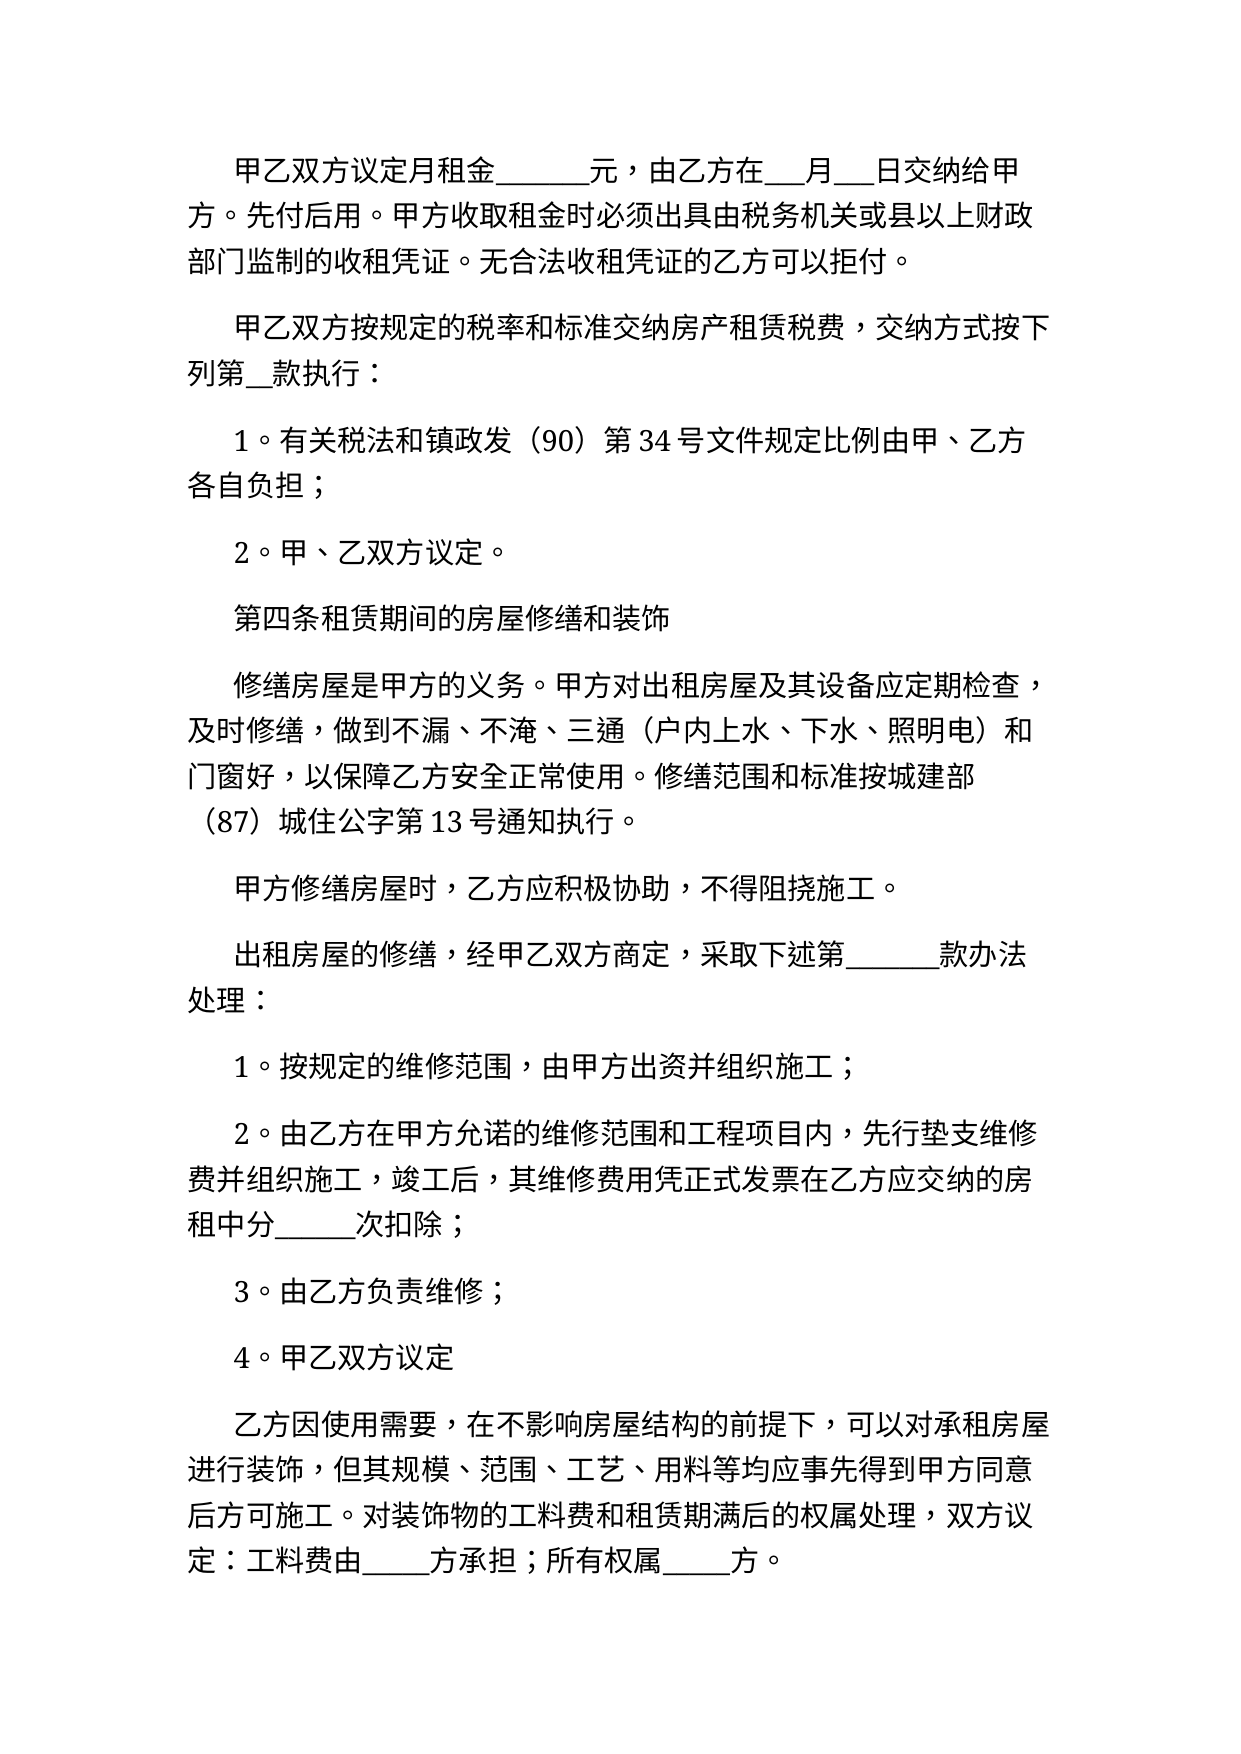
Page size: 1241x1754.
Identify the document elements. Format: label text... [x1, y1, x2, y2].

text 甲乙双方议定月租金_______元，由乙方在___月___日交纳给甲方。先付后用。甲方收取租金时必须出具由税务机关或县以上财政部门监制的收租凭证。无合法收租凭证的乙方可以拒付。 [187, 150, 1053, 281]
text 出租房屋的修缮，经甲乙双方商定，采取下述第_______款办法处理： [187, 934, 1053, 1020]
text 第四条租赁期间的房屋修缮和装饰 [187, 598, 1053, 638]
text 1。有关税法和镇政发（90）第34号文件规定比例由甲、乙方各自负担； [187, 420, 1053, 505]
text 修缮房屋是甲方的义务。甲方对出租房屋及其设备应定期检查，及时修缮，做到不漏、不淹、三通（户内上水、下水、照明电）和门窗好，以保障乙方安全正常使用。修缮范围和标准按城建部（87）城住公字第13号通知执行。 [187, 665, 1053, 841]
text 4。甲乙双方议定 [187, 1337, 1053, 1377]
text 2。甲、乙双方议定。 [187, 532, 1053, 572]
text 甲乙双方按规定的税率和标准交纳房产租赁税费，交纳方式按下列第__款执行： [187, 308, 1053, 393]
text 2。由乙方在甲方允诺的维修范围和工程项目内，先行垫支维修费并组织施工，竣工后，其维修费用凭正式发票在乙方应交纳的房租中分______次扣除； [187, 1113, 1053, 1244]
text 乙方因使用需要，在不影响房屋结构的前提下，可以对承租房屋进行装饰，但其规模、范围、工艺、用料等均应事先得到甲方同意后方可施工。对装饰物的工料费和租赁期满后的权属处理，双方议定：工料费由_____方承担；所有权属_____方。 [187, 1404, 1053, 1580]
text 甲方修缮房屋时，乙方应积极协助，不得阻挠施工。 [187, 868, 1053, 908]
text 3。由乙方负责维修； [187, 1271, 1053, 1311]
text 1。按规定的维修范围，由甲方出资并组织施工； [187, 1047, 1053, 1086]
